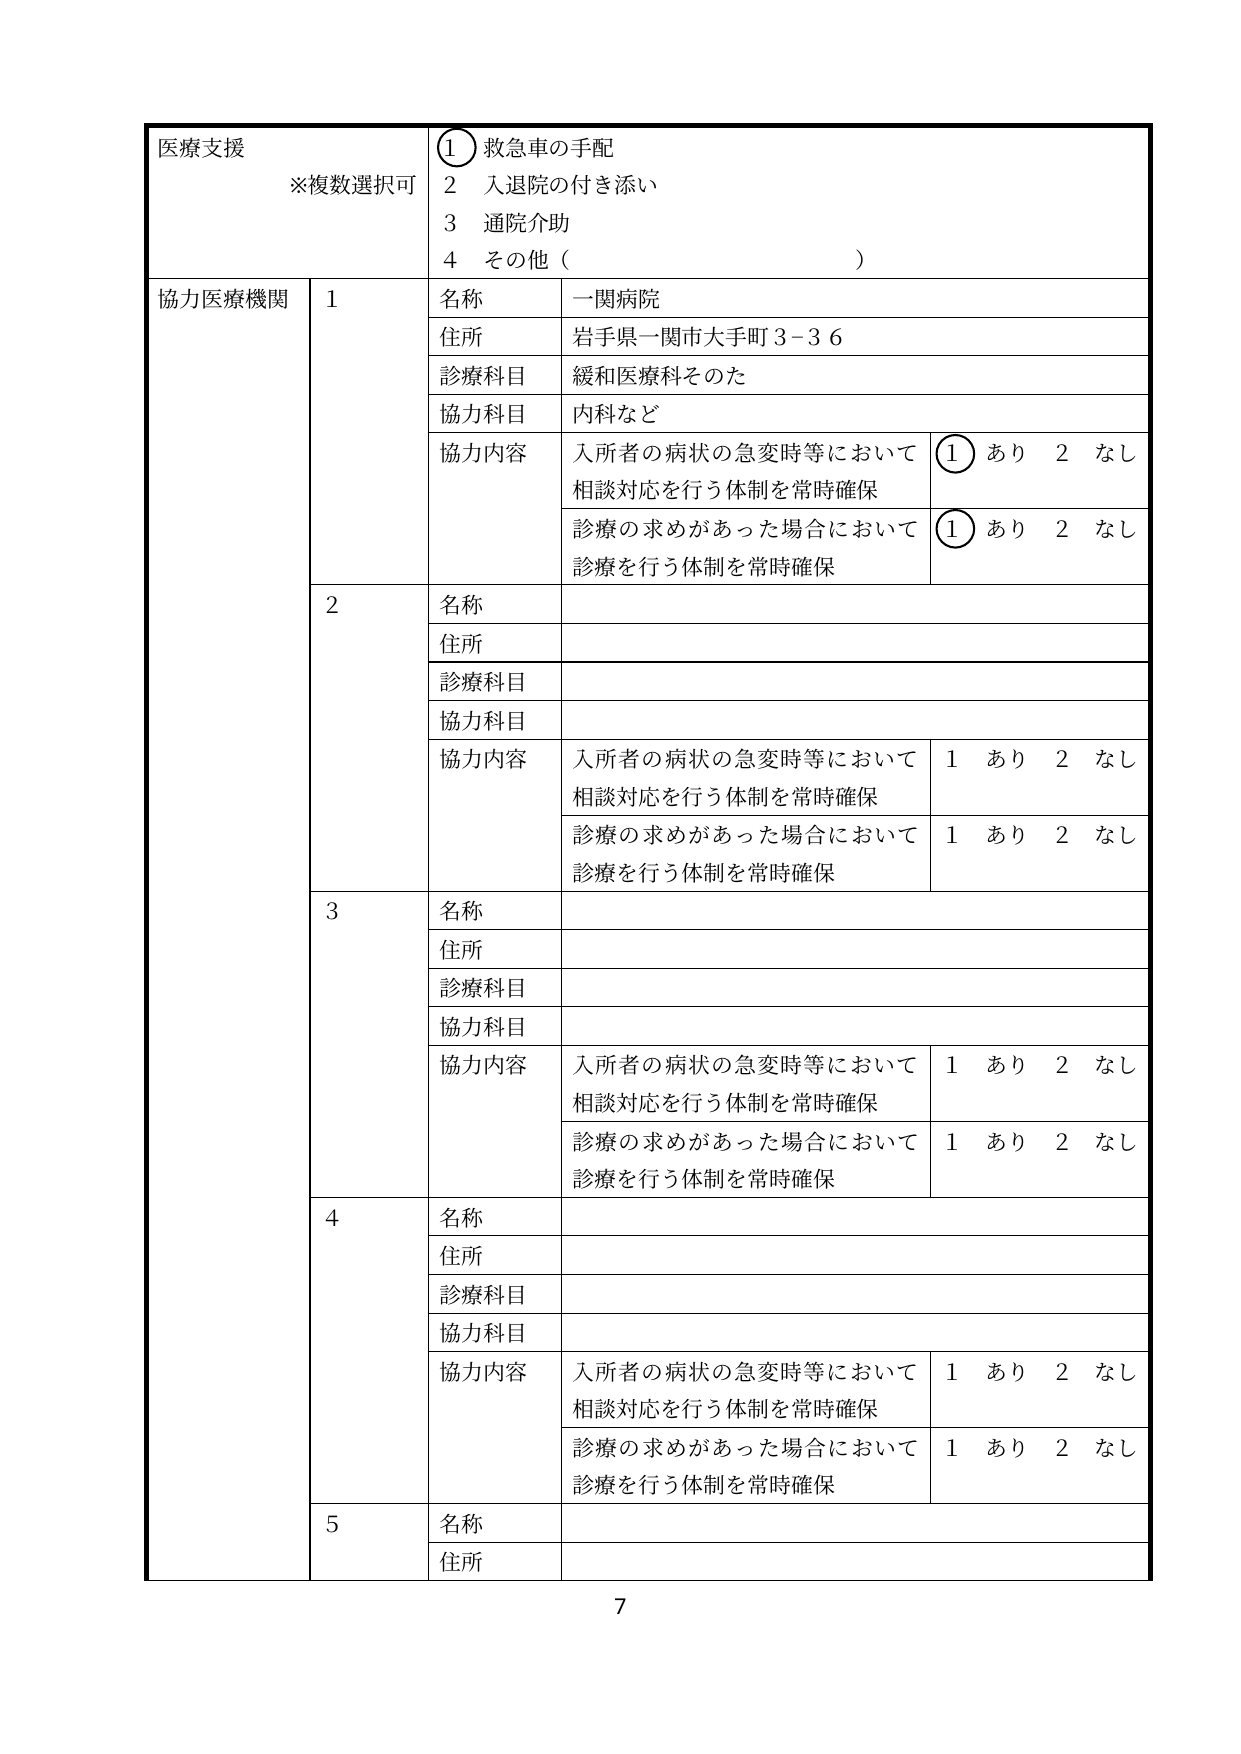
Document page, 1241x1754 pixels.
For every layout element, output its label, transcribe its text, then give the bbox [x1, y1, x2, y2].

table_cell 診療の求めがあった場合において診療を行う体制を常時確保 [562, 1122, 930, 1197]
table_cell １ あり ２ なし [931, 1122, 1148, 1197]
table_cell [562, 892, 1148, 929]
table_cell ５ [311, 1504, 428, 1580]
table_cell 住所 [429, 930, 561, 968]
table_cell 診療の求めがあった場合において診療を行う体制を常時確保 [562, 509, 930, 584]
table_cell 協力内容 [429, 433, 561, 584]
table_header 医療支援 ※複数選択可 [149, 128, 428, 278]
table_cell [562, 663, 1148, 700]
table_cell [562, 1198, 1148, 1235]
table_cell 入所者の病状の急変時等において相談対応を行う体制を常時確保 [562, 1352, 930, 1427]
table_cell 協力科目 [429, 701, 561, 738]
table_cell 名称 [429, 1198, 561, 1235]
table_cell [562, 1007, 1148, 1045]
table_cell ２ [311, 585, 428, 891]
table_cell 診療の求めがあった場合において診療を行う体制を常時確保 [562, 1428, 930, 1503]
table_cell [562, 1236, 1148, 1274]
table_cell 協力内容 [429, 1352, 561, 1503]
table_cell 診療科目 [429, 663, 561, 700]
table_cell １ あり ２ なし [931, 1352, 1148, 1427]
table_cell １ あり ２ なし [931, 433, 1148, 508]
table_cell ４ [311, 1198, 428, 1503]
table_cell 緩和医療科そのた [562, 356, 1148, 394]
table_cell 協力科目 [429, 1007, 561, 1045]
table_cell 協力内容 [429, 1046, 561, 1197]
table_cell 診療科目 [429, 969, 561, 1006]
table_cell １ [311, 279, 428, 584]
table_cell [562, 930, 1148, 968]
table_cell 協力科目 [429, 395, 561, 432]
table_cell [562, 1275, 1148, 1312]
table_cell 診療の求めがあった場合において診療を行う体制を常時確保 [562, 816, 930, 891]
table_cell 入所者の病状の急変時等において相談対応を行う体制を常時確保 [562, 740, 930, 814]
table_cell [562, 701, 1148, 738]
table_cell 住所 [429, 1236, 561, 1274]
table_cell [562, 1504, 1148, 1542]
table_cell 協力科目 [429, 1314, 561, 1351]
table_cell 名称 [429, 279, 561, 317]
table_cell 内科など [562, 395, 1148, 432]
table_cell 一関病院 [562, 279, 1148, 317]
table_cell １ あり ２ なし [931, 816, 1148, 891]
table_header １ 救急車の手配 ２ 入退院の付き添い ３ 通院介助 ４ その他（ ） [429, 128, 1148, 278]
table_cell 名称 [429, 585, 561, 623]
table_cell 住所 [429, 318, 561, 355]
table_cell [562, 969, 1148, 1006]
table_cell 住所 [429, 624, 561, 661]
table_cell １ あり ２ なし [931, 1428, 1148, 1503]
table_cell １ あり ２ なし [931, 509, 1148, 584]
table_cell [562, 585, 1148, 623]
table_cell 住所 [429, 1543, 561, 1580]
table_cell 入所者の病状の急変時等において相談対応を行う体制を常時確保 [562, 433, 930, 508]
table_cell 入所者の病状の急変時等において相談対応を行う体制を常時確保 [562, 1046, 930, 1121]
table_cell 協力医療機関 [149, 279, 309, 1580]
table_cell [562, 624, 1148, 661]
table_cell 協力内容 [429, 740, 561, 891]
table_cell １ あり ２ なし [931, 1046, 1148, 1121]
table_cell [562, 1543, 1148, 1580]
table_cell [562, 1314, 1148, 1351]
table_cell 診療科目 [429, 1275, 561, 1312]
table_cell １ あり ２ なし [931, 740, 1148, 814]
table_cell 名称 [429, 892, 561, 929]
table_cell 岩手県一関市大手町３−３６ [562, 318, 1148, 355]
table_cell 診療科目 [429, 356, 561, 394]
table_cell 名称 [429, 1504, 561, 1542]
table_cell ３ [311, 892, 428, 1197]
